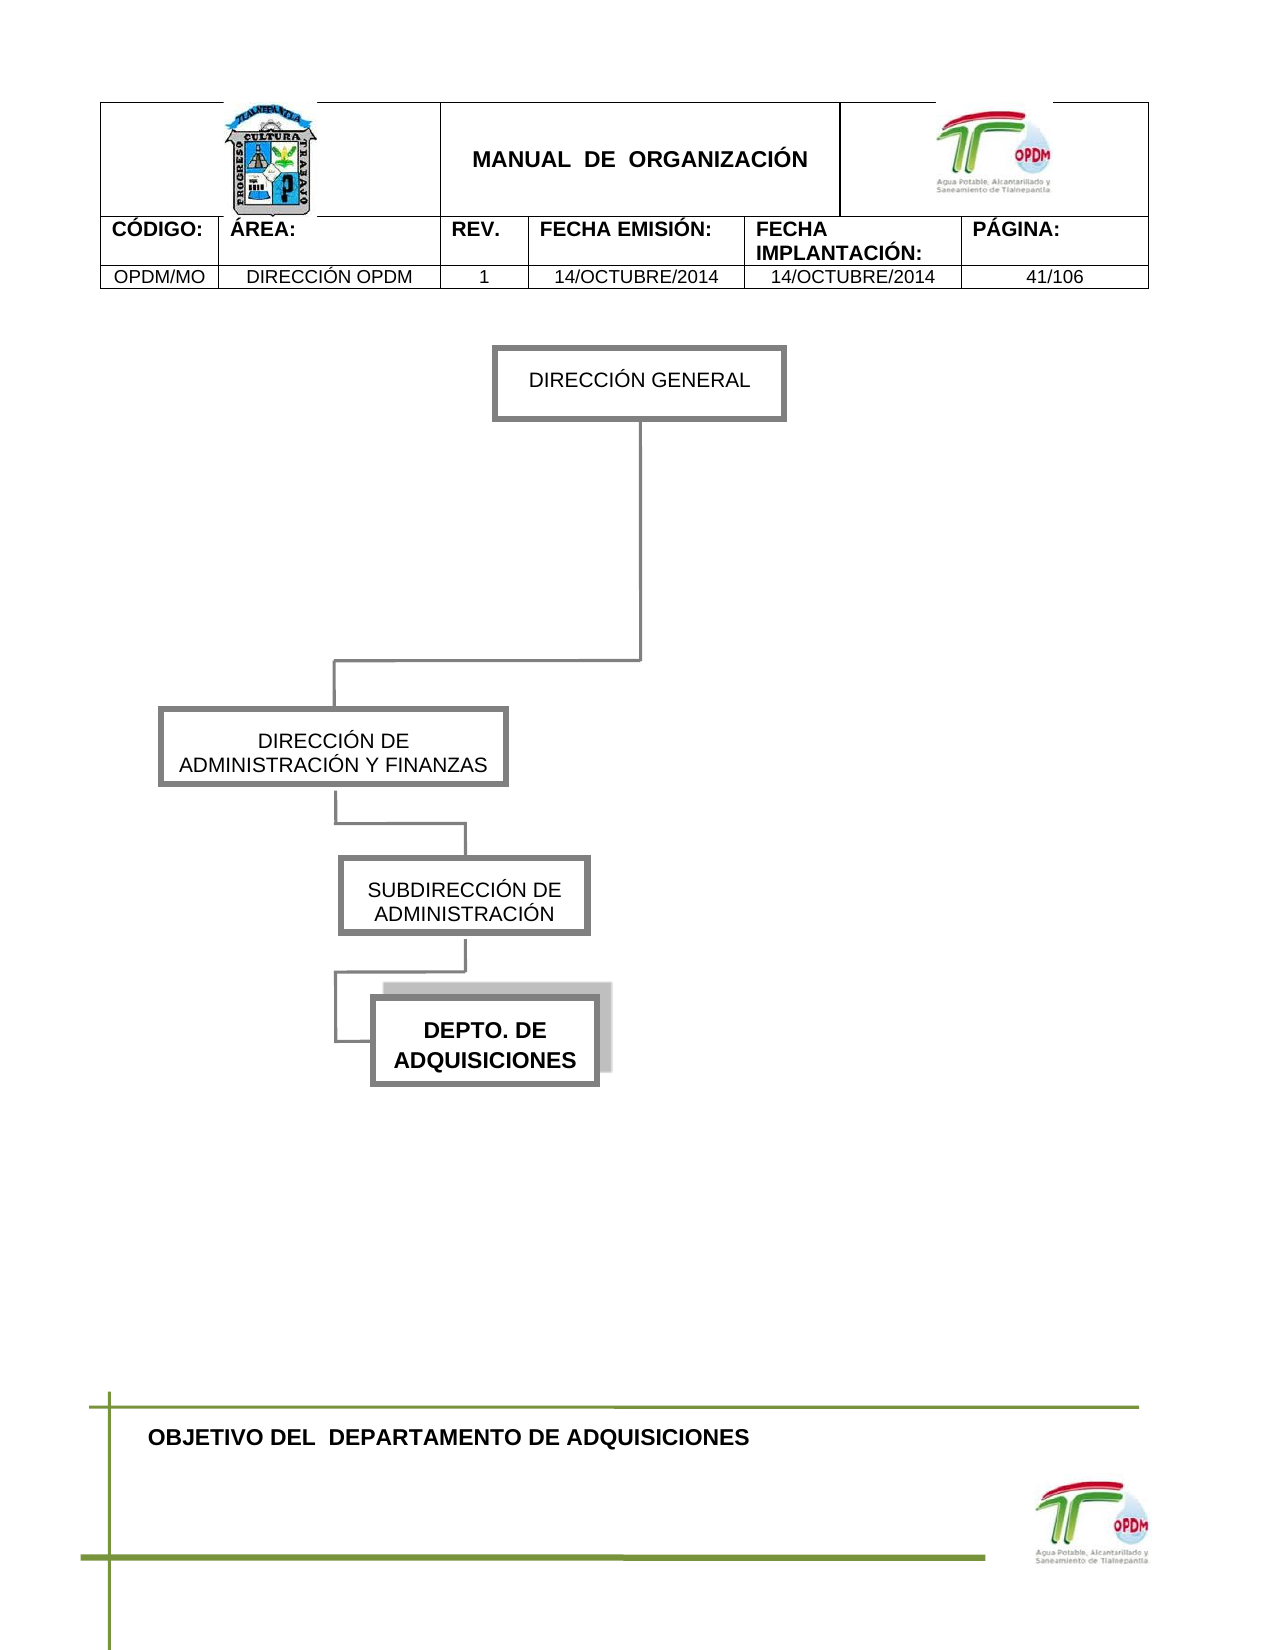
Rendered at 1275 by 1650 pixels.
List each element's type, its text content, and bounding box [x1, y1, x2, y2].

picture [1034, 1473, 1152, 1577]
picture [935, 102, 1053, 206]
picture [223, 102, 318, 217]
text OBJETIVO DEL DEPARTAMENTO DE ADQUISICIONES [148, 1424, 1098, 1450]
